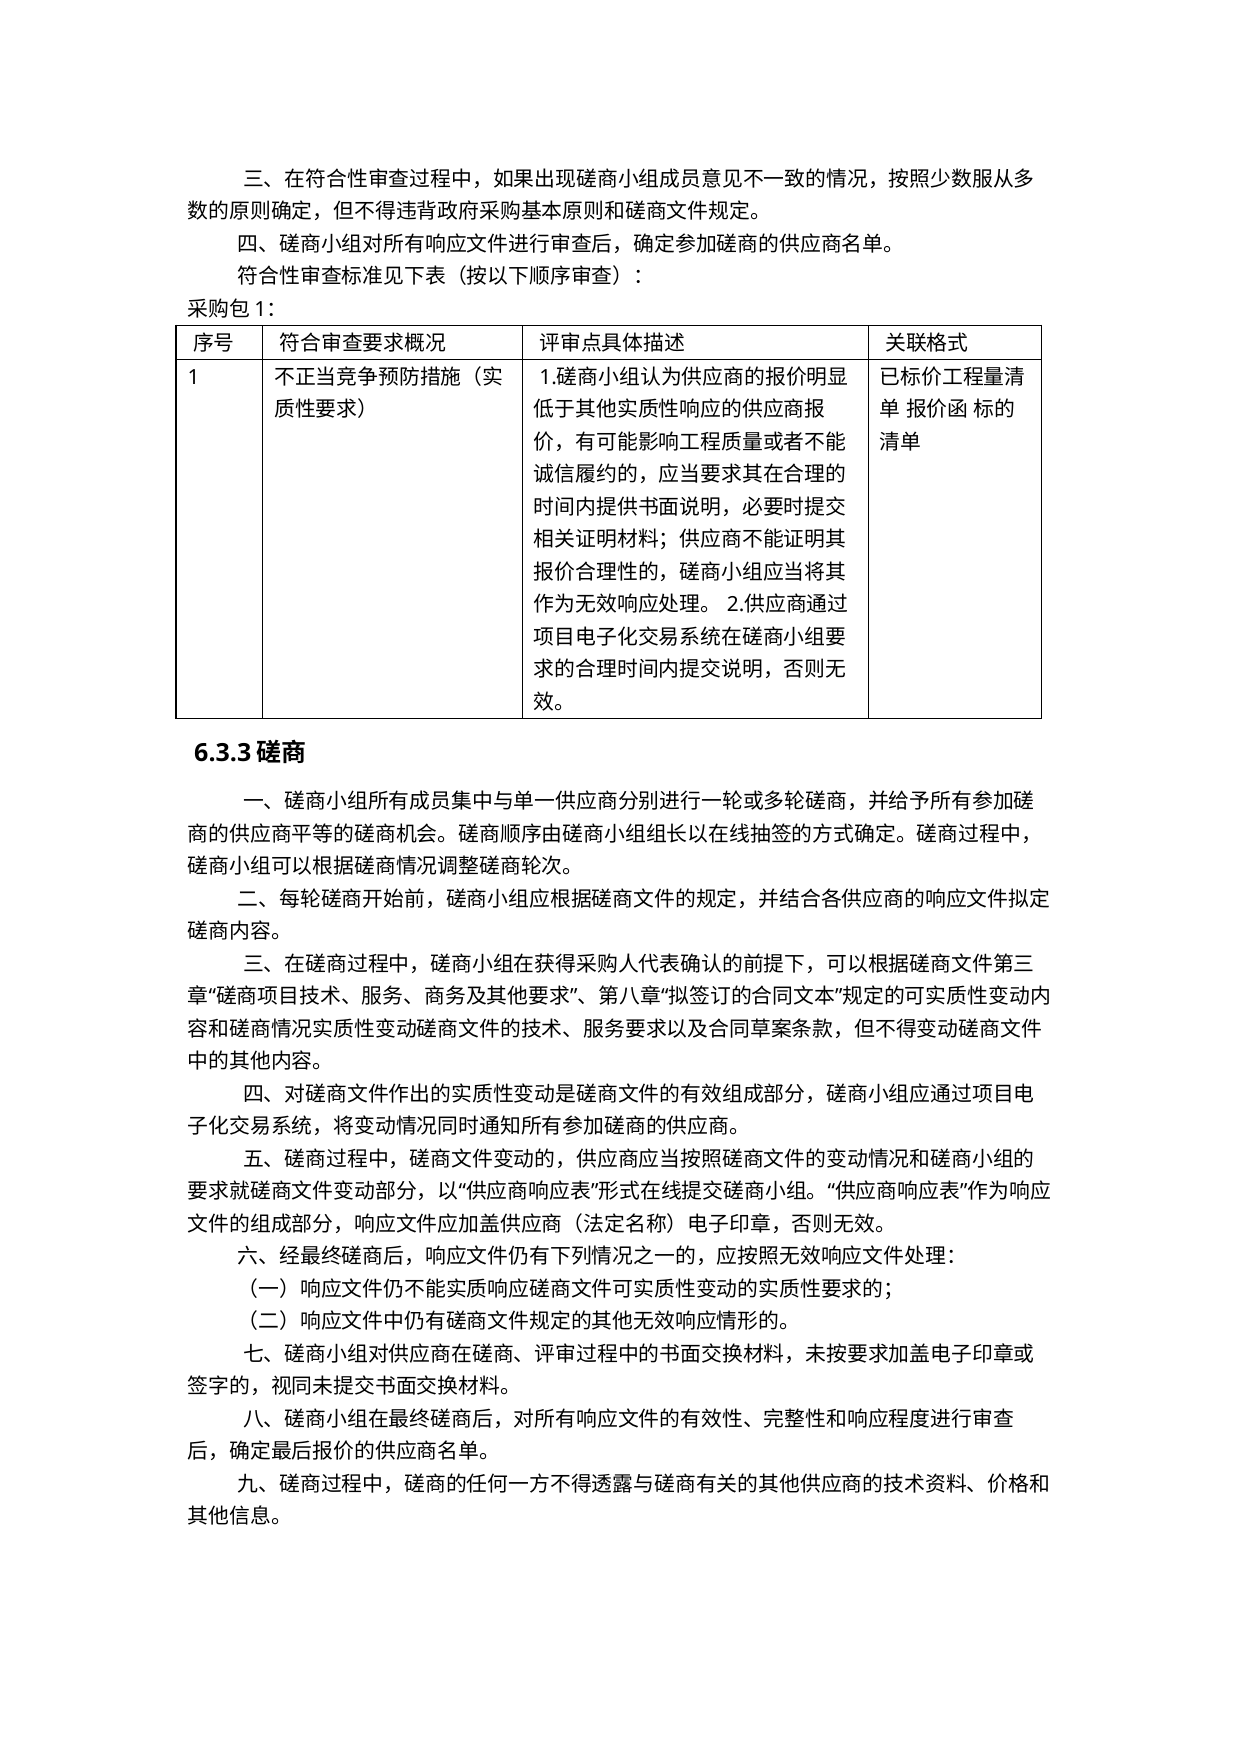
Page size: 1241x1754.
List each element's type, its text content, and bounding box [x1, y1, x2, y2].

table_cell 1 [177, 360, 262, 718]
text 符合性审查标准见下表（按以下顺序审查）： [187, 259, 1053, 292]
text 五、磋商过程中，磋商文件变动的，供应商应当按照磋商文件的变动情况和磋商小组的要求就磋商文件变动部分，以“供应商响应表”形式在线提交磋商小组。“供应商响应表”作为响应文件的组成部分，响应文件应加盖供应商（法定名称）电子印章，否则无效。 [187, 1142, 1053, 1239]
table_cell 已标价工程量清单 报价函 标的清单 [869, 360, 1041, 718]
text 四、对磋商文件作出的实质性变动是磋商文件的有效组成部分，磋商小组应通过项目电子化交易系统，将变动情况同时通知所有参加磋商的供应商。 [187, 1077, 1053, 1142]
text （二）响应文件中仍有磋商文件规定的其他无效响应情形的。 [187, 1304, 1053, 1337]
text 二、每轮磋商开始前，磋商小组应根据磋商文件的规定，并结合各供应商的响应文件拟定磋商内容。 [187, 882, 1053, 947]
text 一、磋商小组所有成员集中与单一供应商分别进行一轮或多轮磋商，并给予所有参加磋商的供应商平等的磋商机会。磋商顺序由磋商小组组长以在线抽签的方式确定。磋商过程中，磋商小组可以根据磋商情况调整磋商轮次。 [187, 784, 1053, 882]
table_cell 不正当竞争预防措施（实质性要求） [263, 360, 522, 718]
text 八、磋商小组在最终磋商后，对所有响应文件的有效性、完整性和响应程度进行审查后，确定最后报价的供应商名单。 [187, 1402, 1053, 1467]
table_header 关联格式 [869, 326, 1041, 358]
table_header 评审点具体描述 [523, 326, 868, 358]
text 三、在磋商过程中，磋商小组在获得采购人代表确认的前提下，可以根据磋商文件第三章“磋商项目技术、服务、商务及其他要求”、第八章“拟签订的合同文本”规定的可实质性变动内容和磋商情况实质性变动磋商文件的技术、服务要求以及合同草案条款，但不得变动磋商文件中的其他内容。 [187, 947, 1053, 1077]
text 七、磋商小组对供应商在磋商、评审过程中的书面交换材料，未按要求加盖电子印章或签字的，视同未提交书面交换材料。 [187, 1337, 1053, 1402]
text 采购包1： [187, 292, 1053, 324]
text 四、磋商小组对所有响应文件进行审查后，确定参加磋商的供应商名单。 [187, 227, 1053, 259]
text 6.3.3磋商 [187, 719, 1053, 784]
text 六、经最终磋商后，响应文件仍有下列情况之一的，应按照无效响应文件处理： [187, 1239, 1053, 1272]
table_header 符合审查要求概况 [263, 326, 522, 358]
text （一）响应文件仍不能实质响应磋商文件可实质性变动的实质性要求的； [187, 1272, 1053, 1304]
table_cell 1.磋商小组认为供应商的报价明显低于其他实质性响应的供应商报价，有可能影响工程质量或者不能诚信履约的，应当要求其在合理的时间内提供书面说明，必要时提交相关证明材料；供应商不能证明其报价合理性的，磋商小组应当将其作为无效响应处理。 2.供应商通过项目电子化交易系统在磋商小组要求的合理时间内提交说明，否则无效。 [523, 360, 868, 718]
text 三、在符合性审查过程中，如果出现磋商小组成员意见不一致的情况，按照少数服从多数的原则确定，但不得违背政府采购基本原则和磋商文件规定。 [187, 162, 1053, 227]
table_header 序号 [177, 326, 262, 358]
text 九、磋商过程中，磋商的任何一方不得透露与磋商有关的其他供应商的技术资料、价格和其他信息。 [187, 1467, 1053, 1532]
